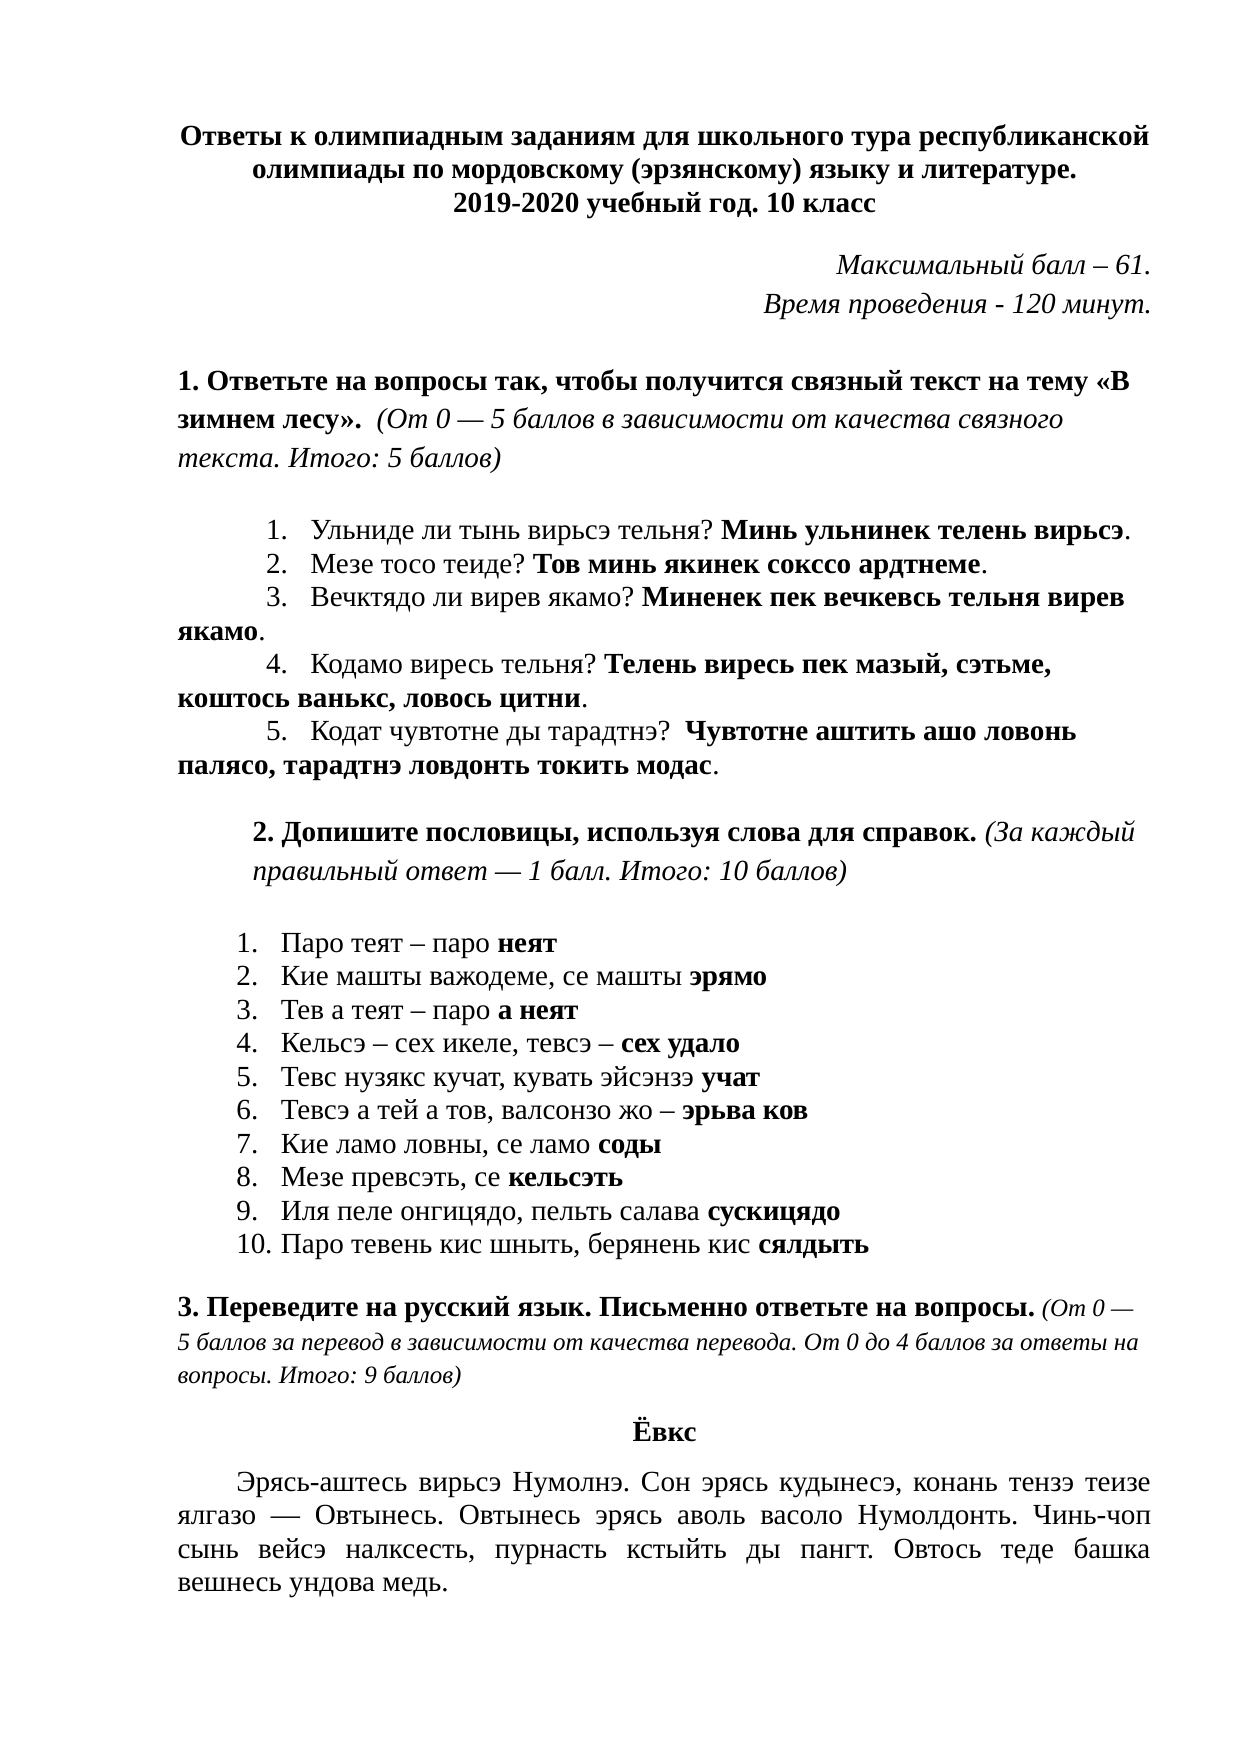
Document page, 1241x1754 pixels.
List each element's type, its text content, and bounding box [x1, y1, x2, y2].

list Кие ламо ловны, се ламо соды [177, 1126, 1152, 1159]
list Мезе превсэть, се кельсэть [177, 1159, 1152, 1193]
text Время проведения - 120 минут. [177, 286, 1152, 319]
list Паро теят – паро неят [177, 925, 1152, 958]
list Вечктядо ли вирев якамо? Миненек пек вечкевсь тельня вирев якамо. [177, 579, 1152, 646]
list Кие машты важодеме, се машты эрямо [177, 958, 1152, 992]
list Мезе тосо теиде? Тов минь якинек сокссо ардтнеме. [177, 546, 1152, 579]
list Кодамо виресь тельня? Телень виресь пек мазый, сэтьме, коштось ванькс, ловось цитни. [177, 646, 1152, 713]
list Тев а теят – паро а неят [177, 992, 1152, 1025]
list Паро тевень кис шныть, берянень кис сялдыть [177, 1227, 1152, 1260]
text Ёвкс [177, 1414, 1152, 1447]
text Максимальный балл – 61. [177, 247, 1152, 281]
list Иля пеле онгицядо, пельть салава сускицядо [177, 1193, 1152, 1227]
text 3. Переведите на русский язык. Письменно ответьте на вопросы. (От 0 — 5 баллов за перевод в зависимости от качества перевода. От 0 до 4 баллов за ответы на вопросы. Итого: 9 баллов) [177, 1289, 1152, 1388]
text 2019-2020 учебный год. 10 класс [177, 185, 1152, 219]
text Ответы к олимпиадным заданиям для школьного тура республиканской олимпиады по мордовскому (эрзянскому) языку и литературе. [177, 118, 1152, 185]
text 1. Ответьте на вопросы так, чтобы получится связный текст на тему «В зимнем лесу». (От 0 — 5 баллов в зависимости от качества связного текста. Итого: 5 баллов) [177, 363, 1152, 474]
list Кельсэ – сех икеле, тевсэ – сех удало [177, 1025, 1152, 1059]
list Тевс нузякс кучат, кувать эйсэнзэ учат [177, 1059, 1152, 1092]
list Тевсэ а тей а тов, валсонзо жо – эрьва ков [177, 1092, 1152, 1126]
list Кодат чувтотне ды тарадтнэ? Чувтотне аштить ашо ловонь палясо, тарадтнэ ловдонть токить модас. [177, 713, 1152, 781]
list Ульниде ли тынь вирьсэ тельня? Минь ульнинек телень вирьсэ. [177, 512, 1152, 546]
text 2. Допишите пословицы, используя слова для справок. (За каждый правильный ответ — 1 балл. Итого: 10 баллов) [252, 814, 1152, 886]
text Эрясь-аштесь вирьсэ Нумолнэ. Сон эрясь кудынесэ, конань тензэ теизе ялгазо — Овтынесь. Овтынесь эрясь аволь васоло Нумолдонть. Чинь-чоп сынь вейсэ налксесть, пурнасть кстыйть ды пангт. Овтось теде башка вешнесь ундова медь. [177, 1464, 1152, 1598]
